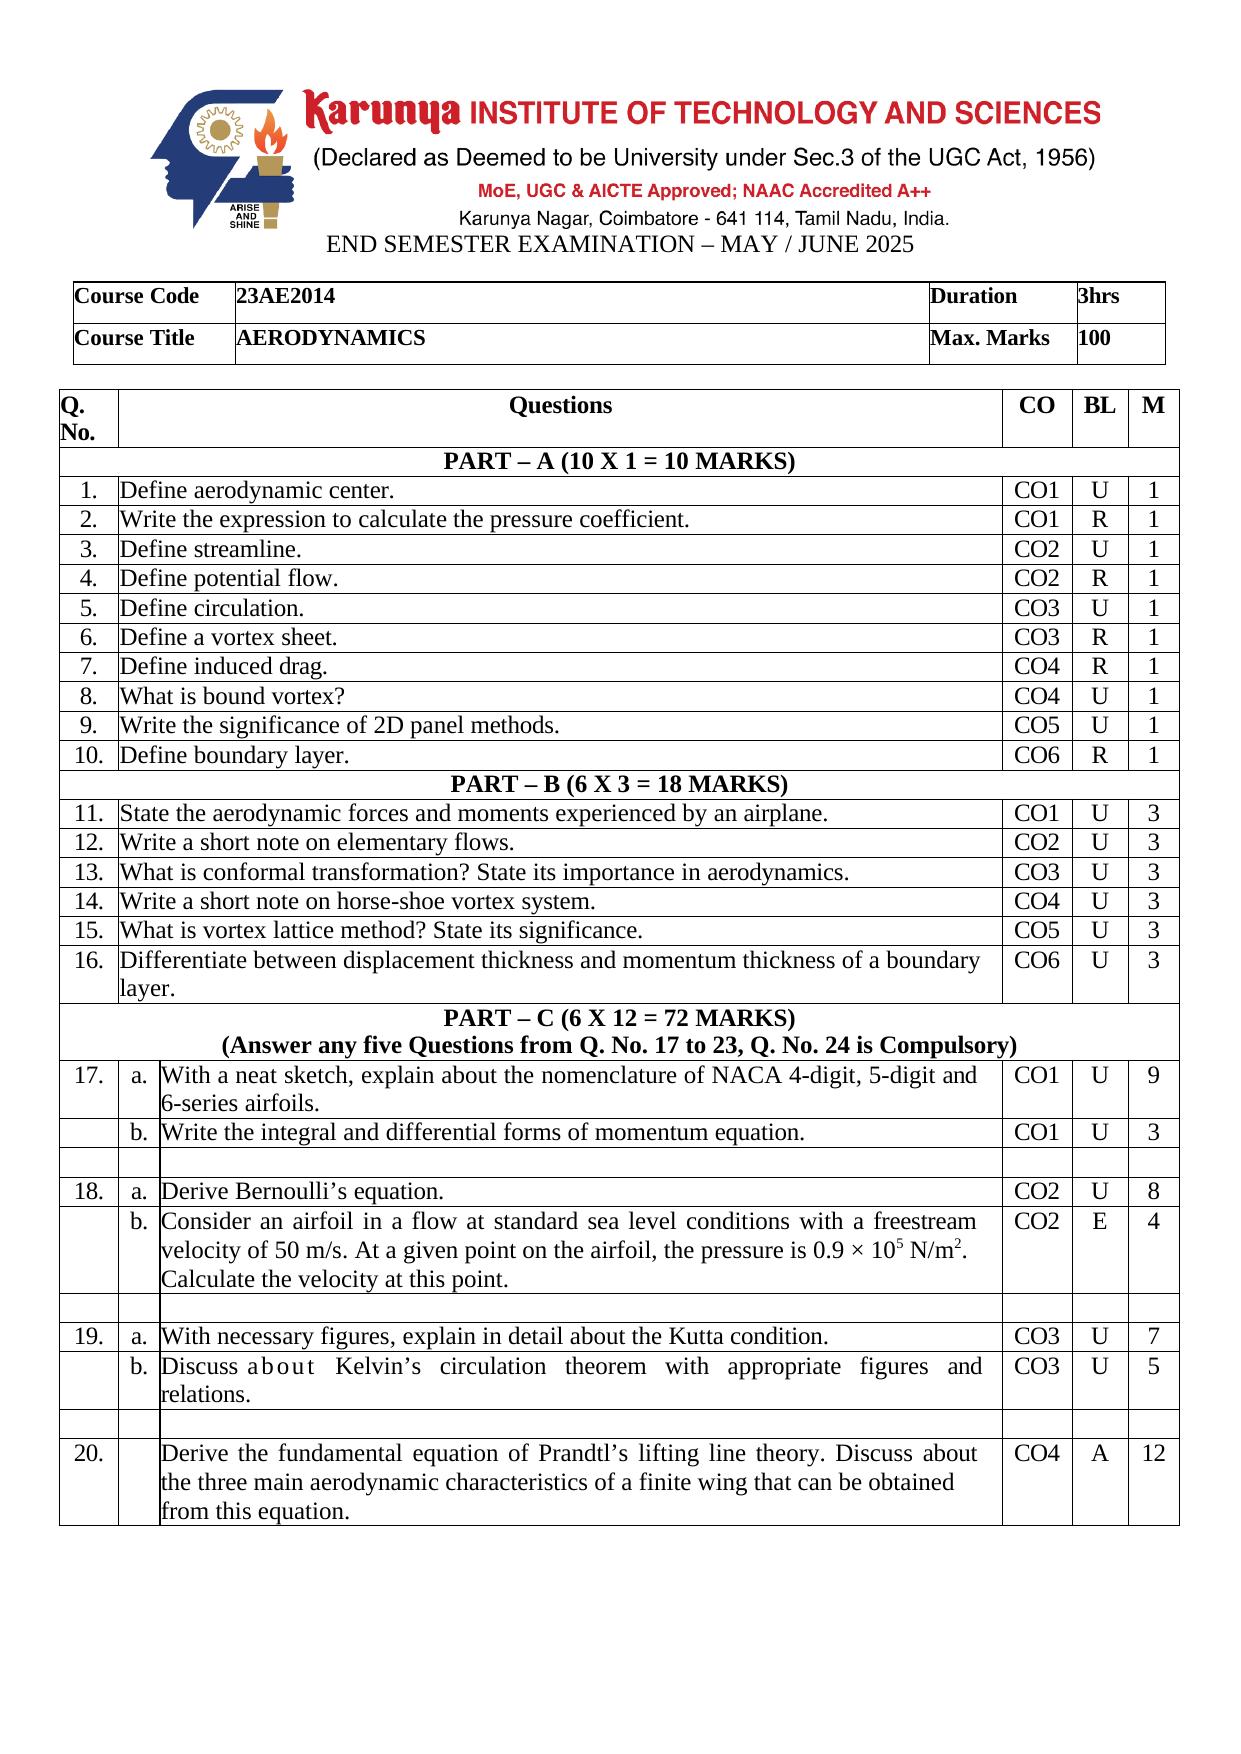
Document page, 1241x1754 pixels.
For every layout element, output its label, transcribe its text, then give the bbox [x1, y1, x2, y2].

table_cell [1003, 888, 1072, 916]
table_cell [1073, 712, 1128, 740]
picture [150, 89, 1101, 229]
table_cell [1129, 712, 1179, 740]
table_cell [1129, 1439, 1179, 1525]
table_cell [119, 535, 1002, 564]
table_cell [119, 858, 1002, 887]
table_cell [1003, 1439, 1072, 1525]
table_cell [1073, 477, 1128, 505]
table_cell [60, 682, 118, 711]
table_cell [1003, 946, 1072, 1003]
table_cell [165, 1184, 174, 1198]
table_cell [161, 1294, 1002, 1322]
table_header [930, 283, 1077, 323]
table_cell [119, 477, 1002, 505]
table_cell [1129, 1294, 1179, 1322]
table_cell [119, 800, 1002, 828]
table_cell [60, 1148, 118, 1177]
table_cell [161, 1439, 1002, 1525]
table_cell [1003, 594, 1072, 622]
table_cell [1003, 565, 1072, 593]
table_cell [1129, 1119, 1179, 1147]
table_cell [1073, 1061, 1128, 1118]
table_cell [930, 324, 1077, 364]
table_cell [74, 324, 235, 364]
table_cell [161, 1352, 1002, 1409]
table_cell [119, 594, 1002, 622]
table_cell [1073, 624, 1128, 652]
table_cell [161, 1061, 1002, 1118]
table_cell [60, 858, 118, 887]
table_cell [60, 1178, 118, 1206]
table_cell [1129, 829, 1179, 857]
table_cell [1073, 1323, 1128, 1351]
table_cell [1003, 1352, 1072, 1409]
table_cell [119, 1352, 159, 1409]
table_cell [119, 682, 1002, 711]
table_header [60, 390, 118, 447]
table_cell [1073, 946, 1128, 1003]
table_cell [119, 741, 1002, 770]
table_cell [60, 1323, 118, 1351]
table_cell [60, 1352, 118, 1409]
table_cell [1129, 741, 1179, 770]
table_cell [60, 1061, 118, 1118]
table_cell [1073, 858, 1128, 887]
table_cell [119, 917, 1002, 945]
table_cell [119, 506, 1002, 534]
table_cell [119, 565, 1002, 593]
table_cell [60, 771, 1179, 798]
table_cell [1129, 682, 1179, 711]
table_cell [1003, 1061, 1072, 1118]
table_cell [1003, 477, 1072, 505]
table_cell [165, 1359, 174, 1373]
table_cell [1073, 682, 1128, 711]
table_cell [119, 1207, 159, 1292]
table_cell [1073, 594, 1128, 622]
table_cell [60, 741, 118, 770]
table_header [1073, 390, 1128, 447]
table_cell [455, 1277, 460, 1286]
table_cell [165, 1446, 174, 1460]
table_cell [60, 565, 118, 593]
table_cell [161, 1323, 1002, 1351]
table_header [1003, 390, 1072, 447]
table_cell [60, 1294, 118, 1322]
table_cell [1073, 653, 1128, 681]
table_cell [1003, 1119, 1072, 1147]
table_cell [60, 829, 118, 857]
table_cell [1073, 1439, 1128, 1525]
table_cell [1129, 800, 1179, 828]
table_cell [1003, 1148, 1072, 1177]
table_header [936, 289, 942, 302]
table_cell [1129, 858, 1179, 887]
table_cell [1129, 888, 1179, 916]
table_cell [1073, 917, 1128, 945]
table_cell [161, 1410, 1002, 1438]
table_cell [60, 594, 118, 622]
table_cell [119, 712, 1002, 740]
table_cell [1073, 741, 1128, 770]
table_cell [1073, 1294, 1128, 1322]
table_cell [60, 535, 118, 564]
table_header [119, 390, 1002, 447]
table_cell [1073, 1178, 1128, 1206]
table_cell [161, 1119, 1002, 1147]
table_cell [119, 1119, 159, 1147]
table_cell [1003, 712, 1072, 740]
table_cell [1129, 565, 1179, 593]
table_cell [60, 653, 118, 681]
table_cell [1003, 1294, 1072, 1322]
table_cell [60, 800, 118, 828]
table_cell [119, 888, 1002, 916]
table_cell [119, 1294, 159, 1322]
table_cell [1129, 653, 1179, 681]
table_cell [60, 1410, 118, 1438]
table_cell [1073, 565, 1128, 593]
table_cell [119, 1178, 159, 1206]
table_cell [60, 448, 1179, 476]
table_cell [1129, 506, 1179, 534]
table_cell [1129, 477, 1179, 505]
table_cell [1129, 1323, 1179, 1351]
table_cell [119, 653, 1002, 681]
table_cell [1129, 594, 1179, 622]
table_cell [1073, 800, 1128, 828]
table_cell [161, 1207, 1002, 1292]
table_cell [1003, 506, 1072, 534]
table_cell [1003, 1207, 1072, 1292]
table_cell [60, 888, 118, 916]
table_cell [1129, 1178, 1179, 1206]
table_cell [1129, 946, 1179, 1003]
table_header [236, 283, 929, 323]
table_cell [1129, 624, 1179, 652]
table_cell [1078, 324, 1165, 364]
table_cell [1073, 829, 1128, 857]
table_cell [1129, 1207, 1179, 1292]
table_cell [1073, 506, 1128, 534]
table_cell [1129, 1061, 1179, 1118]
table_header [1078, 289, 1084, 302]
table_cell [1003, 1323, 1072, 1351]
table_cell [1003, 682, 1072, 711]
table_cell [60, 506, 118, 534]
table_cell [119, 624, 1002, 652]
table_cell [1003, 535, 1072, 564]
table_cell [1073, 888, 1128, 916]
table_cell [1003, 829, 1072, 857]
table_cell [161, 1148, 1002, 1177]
title END SEMESTER EXAMINATION – MAY / JUNE 2025 [150, 229, 1090, 257]
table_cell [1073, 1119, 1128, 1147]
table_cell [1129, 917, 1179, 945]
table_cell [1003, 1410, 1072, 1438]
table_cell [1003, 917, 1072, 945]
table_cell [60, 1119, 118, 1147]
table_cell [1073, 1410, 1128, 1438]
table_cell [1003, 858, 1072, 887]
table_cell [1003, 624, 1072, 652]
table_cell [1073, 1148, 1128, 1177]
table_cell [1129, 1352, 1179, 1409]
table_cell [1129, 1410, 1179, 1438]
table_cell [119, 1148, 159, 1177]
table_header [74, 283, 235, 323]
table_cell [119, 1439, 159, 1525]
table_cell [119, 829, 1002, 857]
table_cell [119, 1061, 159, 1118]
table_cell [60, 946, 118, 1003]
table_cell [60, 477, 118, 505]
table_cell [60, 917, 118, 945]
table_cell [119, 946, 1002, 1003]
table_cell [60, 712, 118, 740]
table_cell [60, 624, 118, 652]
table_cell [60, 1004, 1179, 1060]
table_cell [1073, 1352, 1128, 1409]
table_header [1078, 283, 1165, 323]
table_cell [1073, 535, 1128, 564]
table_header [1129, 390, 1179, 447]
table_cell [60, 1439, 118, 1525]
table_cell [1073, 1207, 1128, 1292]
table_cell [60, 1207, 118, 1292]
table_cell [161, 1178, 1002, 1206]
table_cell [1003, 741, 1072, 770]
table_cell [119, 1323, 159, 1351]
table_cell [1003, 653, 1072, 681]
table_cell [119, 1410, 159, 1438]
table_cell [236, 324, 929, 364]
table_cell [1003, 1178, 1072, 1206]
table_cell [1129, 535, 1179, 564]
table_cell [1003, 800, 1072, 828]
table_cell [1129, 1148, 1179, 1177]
